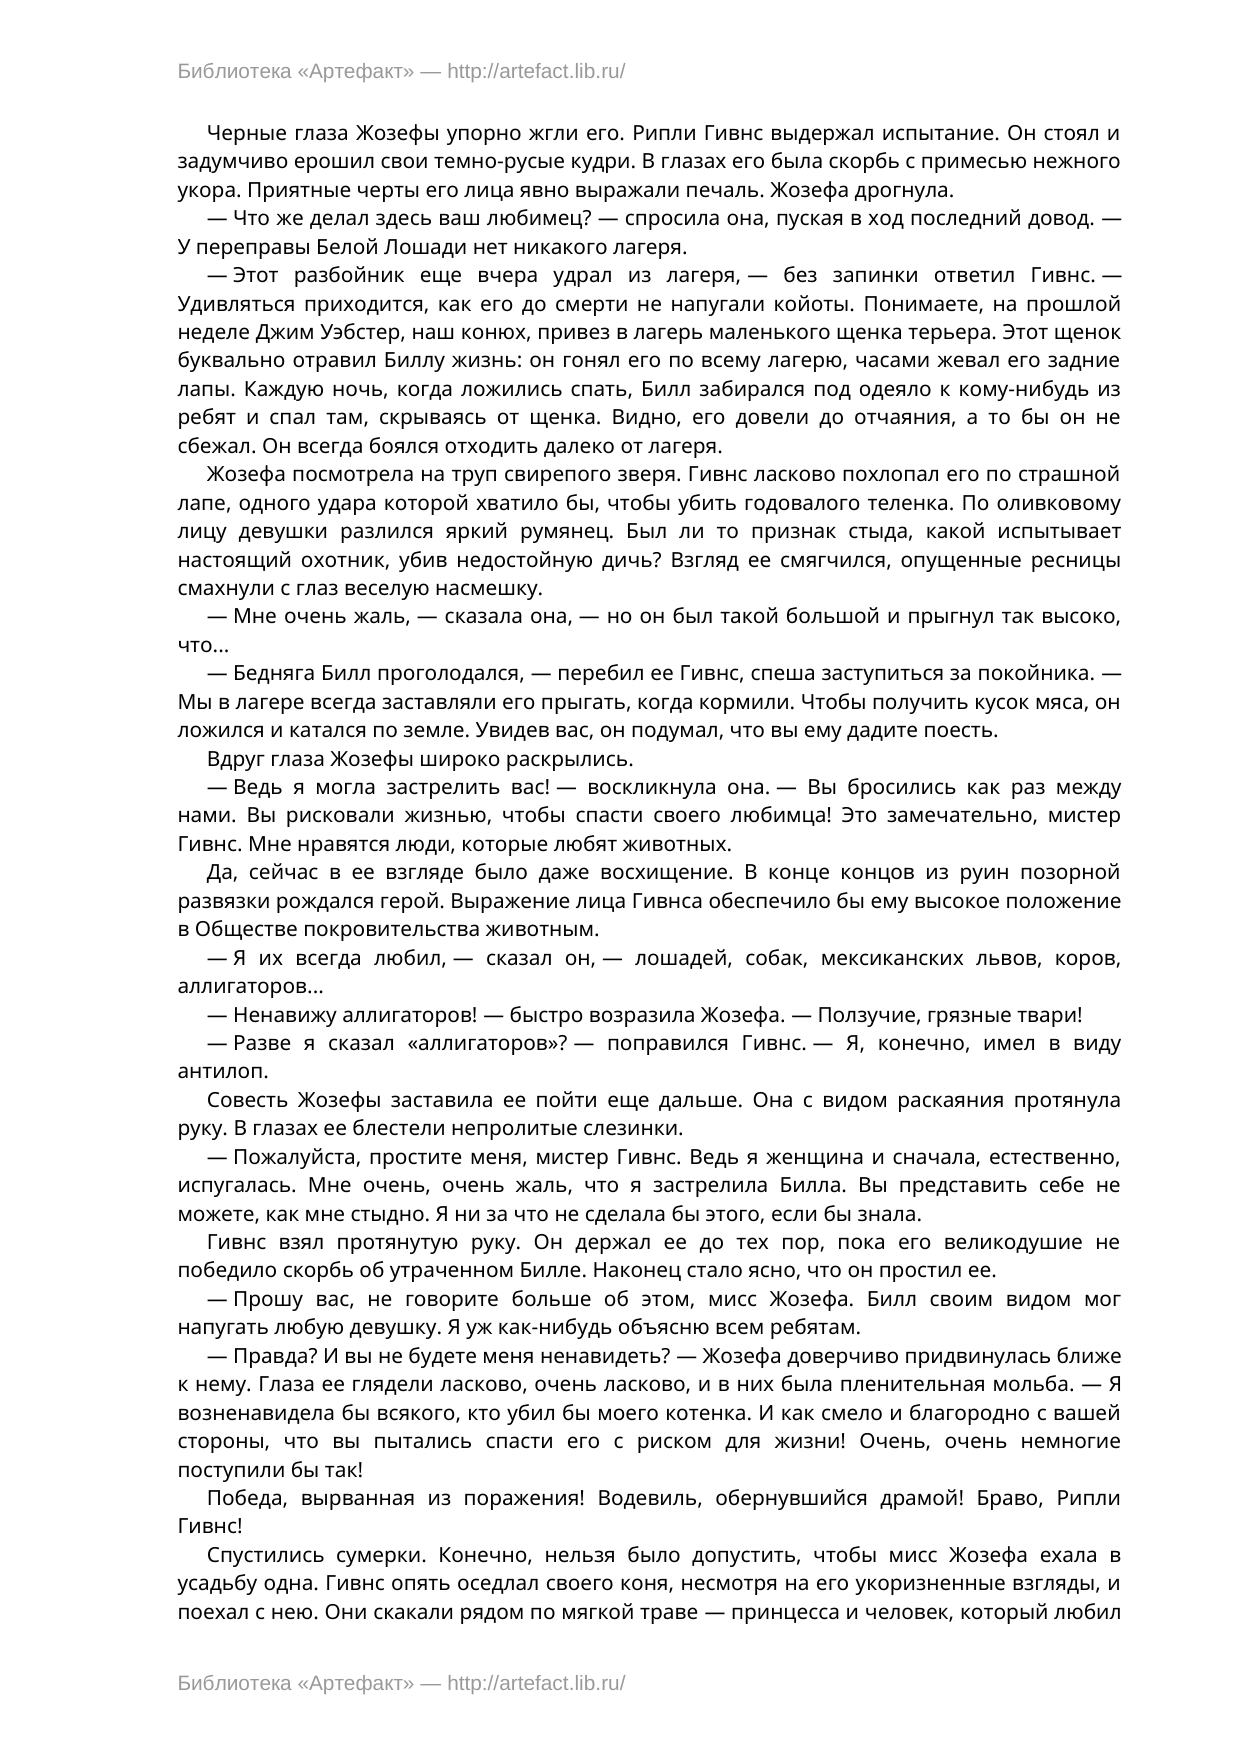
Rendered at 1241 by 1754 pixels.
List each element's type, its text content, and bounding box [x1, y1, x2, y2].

text — Прошу вас, не говорите больше об этом, мисс Жозефа. Билл своим видом мог напугать любую девушку. Я уж как-нибудь объясню всем ребятам. [177, 1284, 1122, 1341]
text — Ненавижу аллигаторов! — быстро возразила Жозефа. — Ползучие, грязные твари! [177, 1000, 1122, 1028]
text Победа, вырванная из поражения! Водевиль, обернувшийся драмой! Браво, Рипли Гивнс! [177, 1483, 1122, 1540]
text Да, сейчас в ее взгляде было даже восхищение. В конце концов из руин позорной развязки рождался герой. Выражение лица Гивнса обеспечило бы ему высокое положение в Обществе покровительства животным. [177, 857, 1122, 943]
text Гивнс взял протянутую руку. Он держал ее до тех пор, пока его великодушие не победило скорбь об утраченном Билле. Наконец стало ясно, что он простил ее. [177, 1227, 1122, 1284]
text Вдруг глаза Жозефы широко раскрылись. [177, 744, 1122, 772]
text — Мне очень жаль, — сказала она, — но он был такой большой и прыгнул так высоко, что... [177, 602, 1122, 658]
text Черные глаза Жозефы упорно жгли его. Рипли Гивнс выдержал испытание. Он стоял и задумчиво ерошил свои темно-русые кудри. В глазах его была скорбь с примесью нежного укора. Приятные черты его лица явно выражали печаль. Жозефа дрогнула. [177, 118, 1122, 203]
text — Разве я сказал «аллигаторов»? — поправился Гивнс. — Я, конечно, имел в виду антилоп. [177, 1028, 1122, 1085]
text — Правда? И вы не будете меня ненавидеть? — Жозефа доверчиво придвинулась ближе к нему. Глаза ее глядели ласково, очень ласково, и в них была пленительная мольба. — Я возненавидела бы всякого, кто убил бы моего котенка. И как смело и благородно с вашей стороны, что вы пытались спасти его с риском для жизни! Очень, очень немногие поступили бы так! [177, 1341, 1122, 1483]
text — Этот разбойник еще вчера удрал из лагеря, — без запинки ответил Гивнс. — Удивляться приходится, как его до смерти не напугали койоты. Понимаете, на прошлой неделе Джим Уэбстер, наш конюх, привез в лагерь маленького щенка терьера. Этот щенок буквально отравил Биллу жизнь: он гонял его по всему лагерю, часами жевал его задние лапы. Каждую ночь, когда ложились спать, Билл забирался под одеяло к кому-нибудь из ребят и спал там, скрываясь от щенка. Видно, его довели до отчаяния, а то бы он не сбежал. Он всегда боялся отходить далеко от лагеря. [177, 260, 1122, 459]
text — Пожалуйста, простите меня, мистер Гивнс. Ведь я женщина и сначала, естественно, испугалась. Мне очень, очень жаль, что я застрелила Билла. Вы представить себе не можете, как мне стыдно. Я ни за что не сделала бы этого, если бы знала. [177, 1142, 1122, 1227]
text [177, 1540, 1122, 1625]
text — Я их всегда любил, — сказал он, — лошадей, собак, мексиканских львов, коров, аллигаторов... [177, 943, 1122, 1000]
text — Бедняга Билл проголодался, — перебил ее Гивнс, спеша заступиться за покойника. — Мы в лагере всегда заставляли его прыгать, когда кормили. Чтобы получить кусок мяса, он ложился и катался по земле. Увидев вас, он подумал, что вы ему дадите поесть. [177, 658, 1122, 744]
text — Ведь я могла застрелить вас! — воскликнула она. — Вы бросились как раз между нами. Вы рисковали жизнью, чтобы спасти своего любимца! Это замечательно, мистер Гивнс. Мне нравятся люди, которые любят животных. [177, 772, 1122, 857]
text — Что же делал здесь ваш любимец? — спросила она, пуская в ход последний довод. — У переправы Белой Лошади нет никакого лагеря. [177, 203, 1122, 260]
text Совесть Жозефы заставила ее пойти еще дальше. Она с видом раскаяния протянула руку. В глазах ее блестели непролитые слезинки. [177, 1085, 1122, 1142]
text Жозефа посмотрела на труп свирепого зверя. Гивнс ласково похлопал его по страшной лапе, одного удара которой хватило бы, чтобы убить годовалого теленка. По оливковому лицу девушки разлился яркий румянец. Был ли то признак стыда, какой испытывает настоящий охотник, убив недостойную дичь? Взгляд ее смягчился, опущенные ресницы смахнули с глаз веселую насмешку. [177, 459, 1122, 602]
